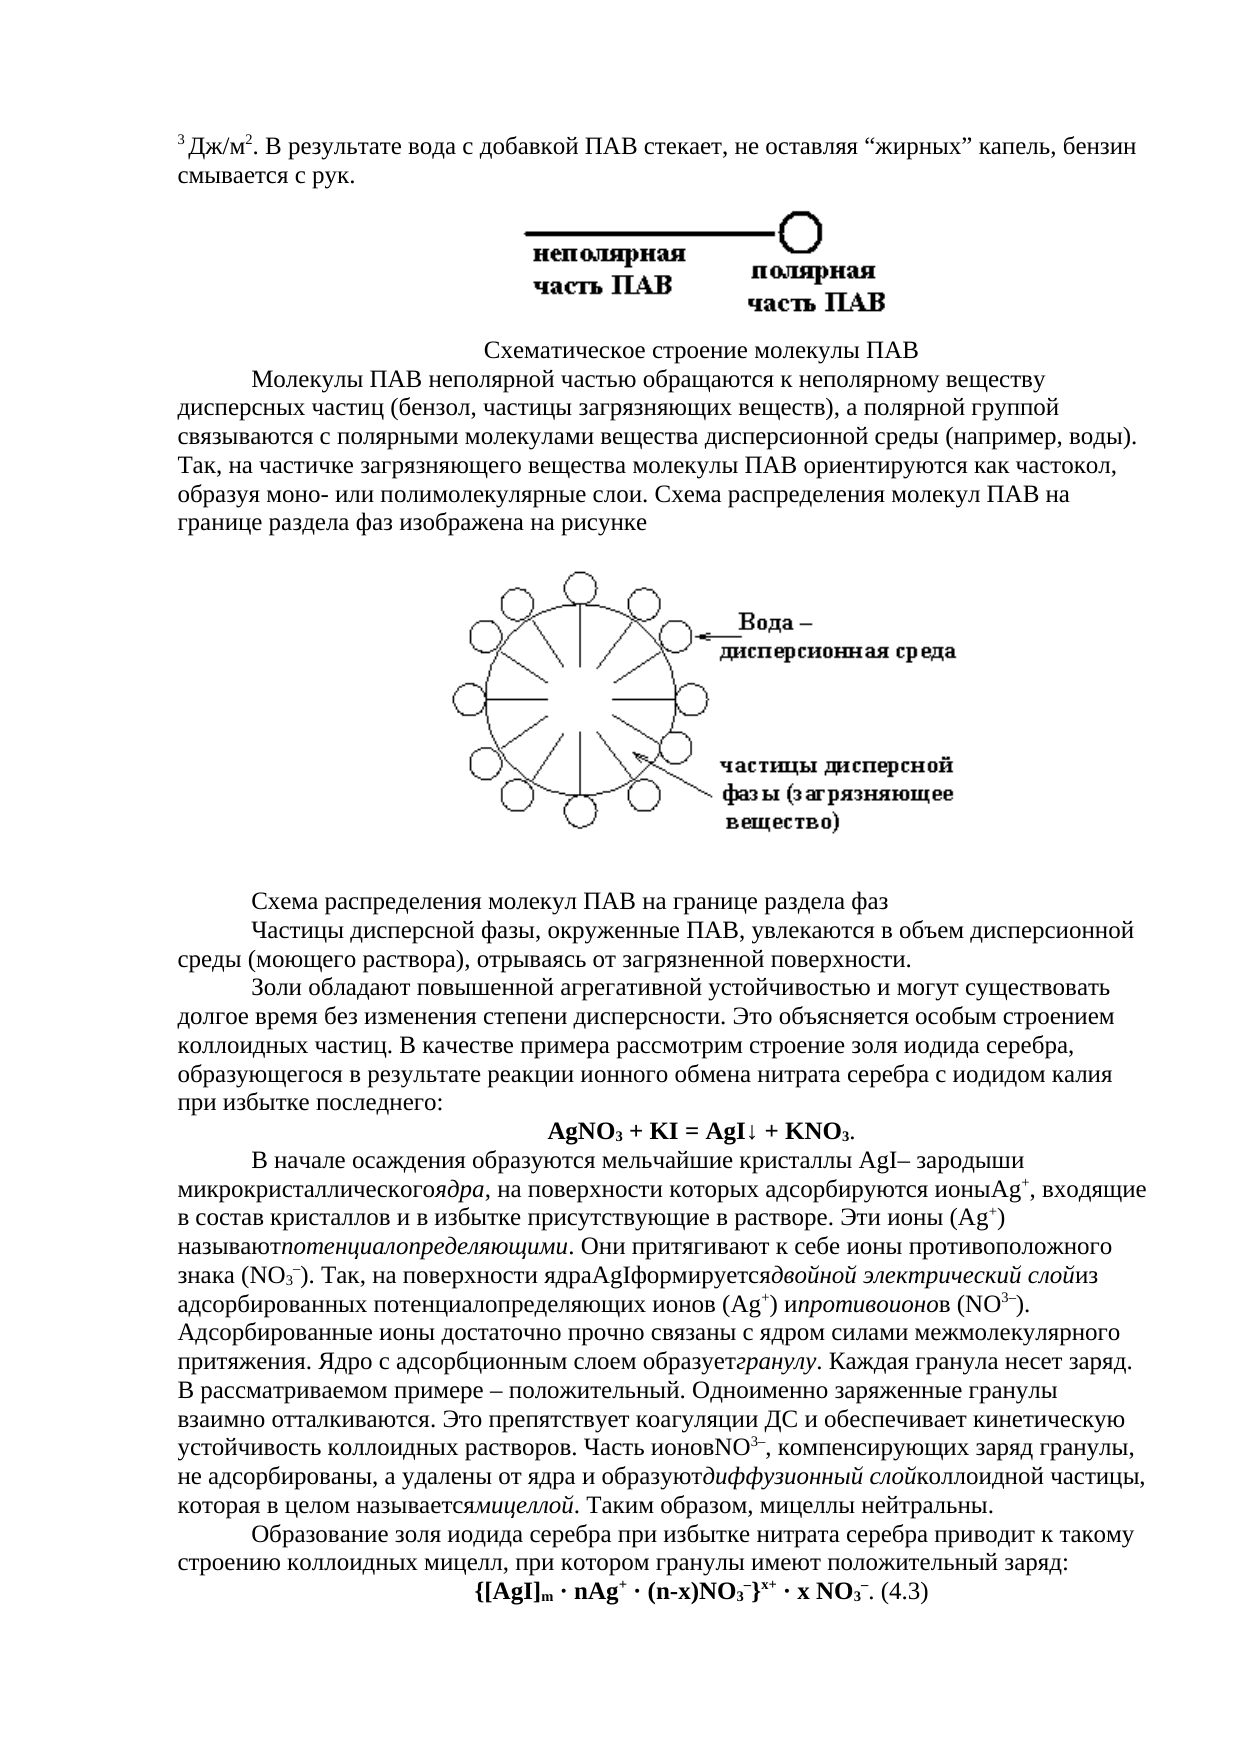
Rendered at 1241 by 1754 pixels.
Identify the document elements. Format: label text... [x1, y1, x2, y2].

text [177, 131, 1152, 189]
picture [507, 188, 895, 335]
picture [431, 536, 972, 887]
text Частицы дисперсной фазы, окруженные ПАВ, увлекаются в объем дисперсионной среды (моющего раствора), отрываясь от загрязненной поверхности. [177, 915, 1152, 972]
text Схема распределения молекул ПАВ на границе раздела фаз [177, 886, 1152, 915]
text AgNO3 + KI = AgI↓ + KNO3. [177, 1116, 1152, 1145]
text Схематическое строение молекулы ПАВ [177, 335, 1152, 364]
text {[AgI]m · nAg+ · (n-x)NO3–}x+ · x NO3–. (4.3) [177, 1576, 1152, 1605]
text В начале осаждения образуются мельчайшие кристаллы AgI– зародыши микрокристаллическогоядра, на поверхности которых адсорбируются ионыAg+, входящие в состав кристаллов и в избытке присутствующие в растворе. Эти ионы (Ag+) называютпотенциалопределяющими. Они притягивают к себе ионы противоположного знака (NO3–). Так, на поверхности ядраAgIформируетсядвойной электрический слойиз адсорбированных потенциалопределяющих ионов (Ag+) ипротивоионов (NO3–). Адсорбированные ионы достаточно прочно связаны с ядром силами межмолекулярного притяжения. Ядро с адсорбционным слоем образуетгранулу. Каждая гранула несет заряд. В рассматриваемом примере – положительный. Одноименно заряженные гранулы взаимно отталкиваются. Это препятствует коагуляции ДС и обеспечивает кинетическую устойчивость коллоидных растворов. Часть ионовNO3–, компенсирующих заряд гранулы, не адсорбированы, а удалены от ядра и образуютдиффузионный слойколлоидной частицы, которая в целом называетсямицеллой. Таким образом, мицеллы нейтральны. [177, 1145, 1152, 1519]
text Молекулы ПАВ неполярной частью обращаются к неполярному веществу дисперсных частиц (бензол, частицы загрязняющих веществ), а полярной группой связываются с полярными молекулами вещества дисперсионной среды (например, воды). Так, на частичке загрязняющего вещества молекулы ПАВ ориентируются как частокол, образуя моно- или полимолекулярные слои. Схема распределения молекул ПАВ на границе раздела фаз изображена на рисунке [177, 364, 1152, 536]
text Образование золя иодида серебра при избытке нитрата серебра приводит к такому строению коллоидных мицелл, при котором гранулы имеют положительный заряд: [177, 1519, 1152, 1576]
text Золи обладают повышенной агрегативной устойчивостью и могут существовать долгое время без изменения степени дисперсности. Это объясняется особым строением коллоидных частиц. В качестве примера рассмотрим строение золя иодида серебра, образующегося в результате реакции ионного обмена нитрата серебра с иодидом калия при избытке последнего: [177, 972, 1152, 1116]
